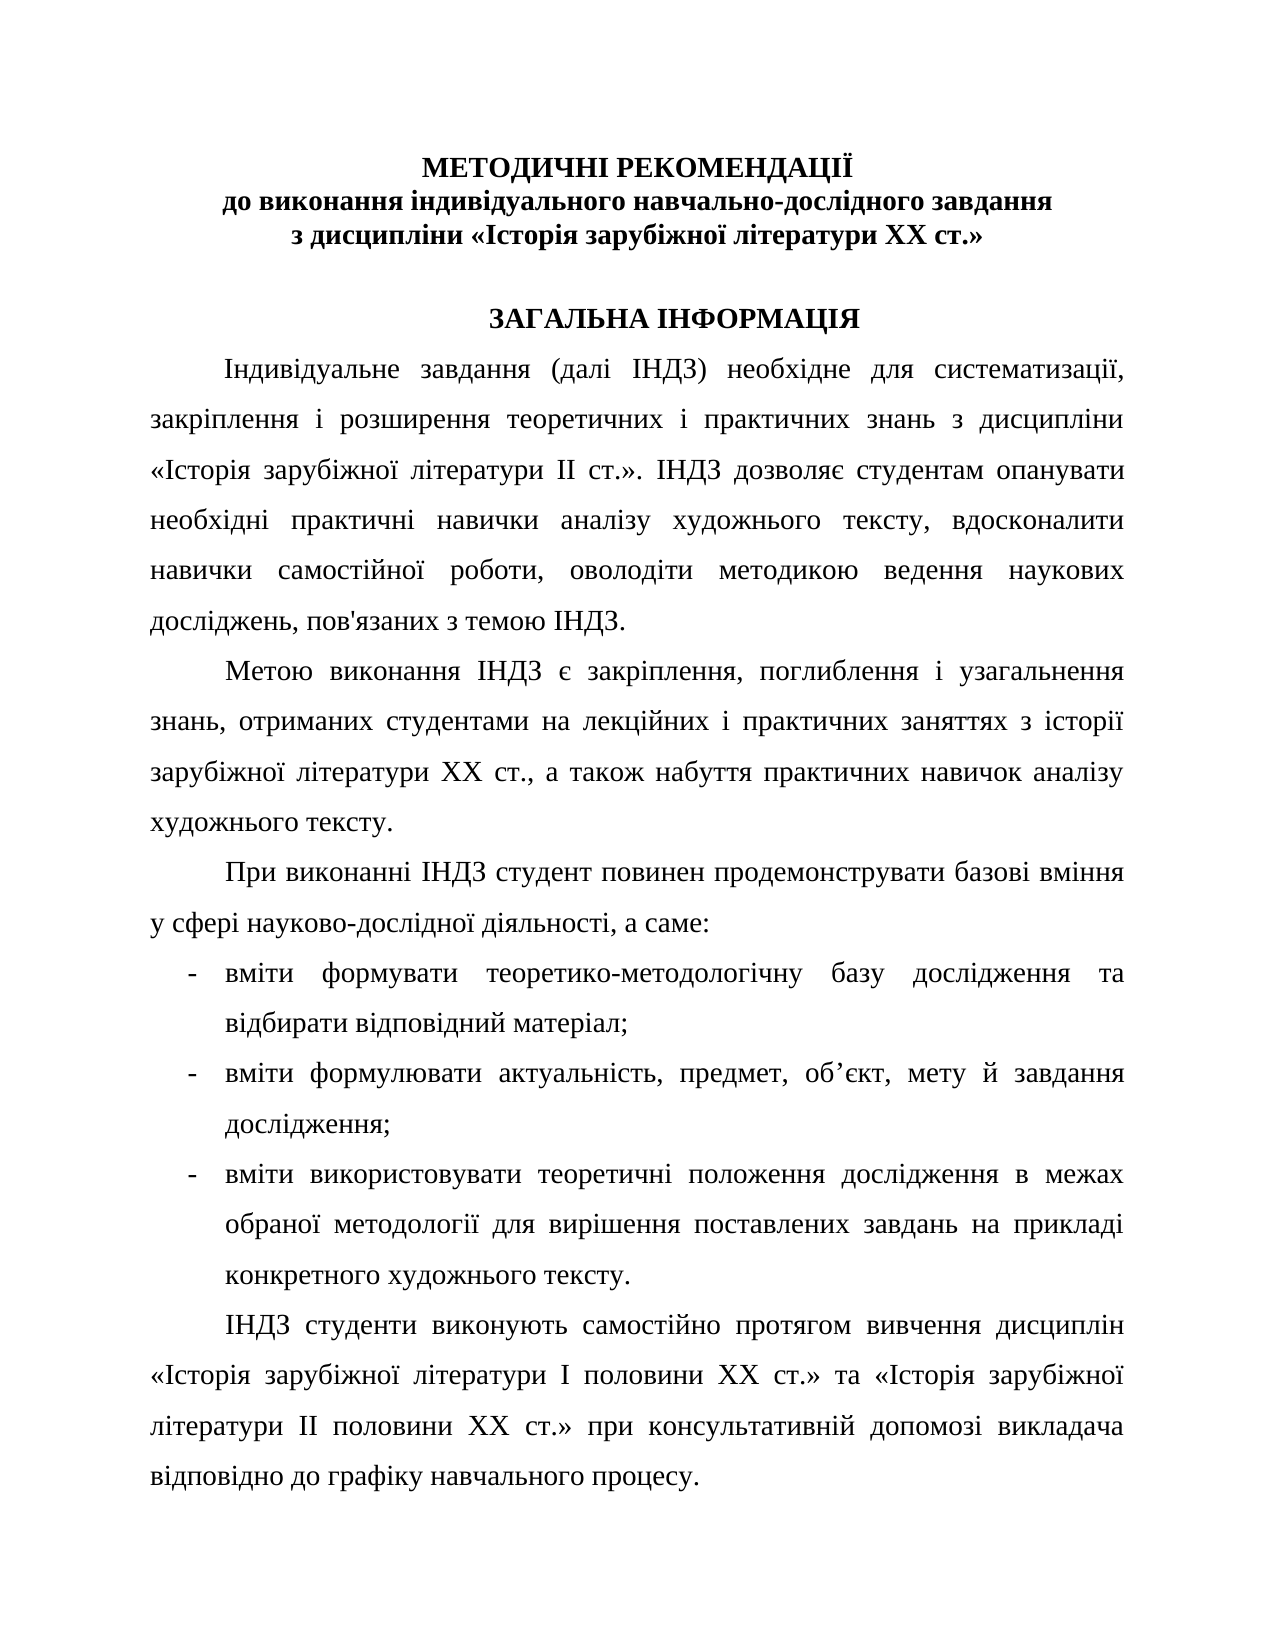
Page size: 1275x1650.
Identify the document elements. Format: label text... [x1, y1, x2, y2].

text ІНДЗ студенти виконують самостійно протягом вивчення дисциплін «Історія зарубіжної літератури І половини ХХ ст.» та «Історія зарубіжної літератури ІІ половини ХХ ст.» при консультативній допомозі викладача відповідно до графіку навчального процесу. [150, 1307, 1125, 1492]
text до виконання індивідуального навчально-дослідного завдання [150, 183, 1125, 217]
text МЕТОДИЧНІ РЕКОМЕНДАЦІЇ [150, 150, 1125, 183]
text з дисципліни «Історія зарубіжної літератури ХХ ст.» [150, 217, 1125, 251]
text ЗАГАЛЬНА ІНФОРМАЦІЯ [150, 301, 1125, 334]
text Метою виконання ІНДЗ є закріплення, поглиблення і узагальнення знань, отриманих студентами на лекційних і практичних заняттях з історії зарубіжної літератури ХХ ст., а також набуття практичних навичок аналізу художнього тексту. [150, 653, 1125, 838]
list вміти формулювати актуальність, предмет, об’єкт, мету й завдання дослідження; [187, 1056, 1125, 1139]
text Індивідуальне завдання (далі ІНДЗ) необхідне для систематизації, закріплення і розширення теоретичних і практичних знань з дисципліни «Історія зарубіжної літератури ІІ ст.». ІНДЗ дозволяє студентам опанувати необхідні практичні навички аналізу художнього тексту, вдосконалити навички самостійної роботи, оволодіти методикою ведення наукових досліджень, пов'язаних з темою ІНДЗ. [150, 351, 1125, 636]
text При виконанні ІНДЗ студент повинен продемонструвати базові вміння у сфері науково-дослідної діяльності, а саме: [150, 854, 1125, 938]
list вміти використовувати теоретичні положення дослідження в межах обраної методології для вирішення поставлених завдань на прикладі конкретного художнього тексту. [187, 1156, 1125, 1290]
list вміти формувати теоретико-методологічну базу дослідження та відбирати відповідний матеріал; [187, 955, 1125, 1039]
